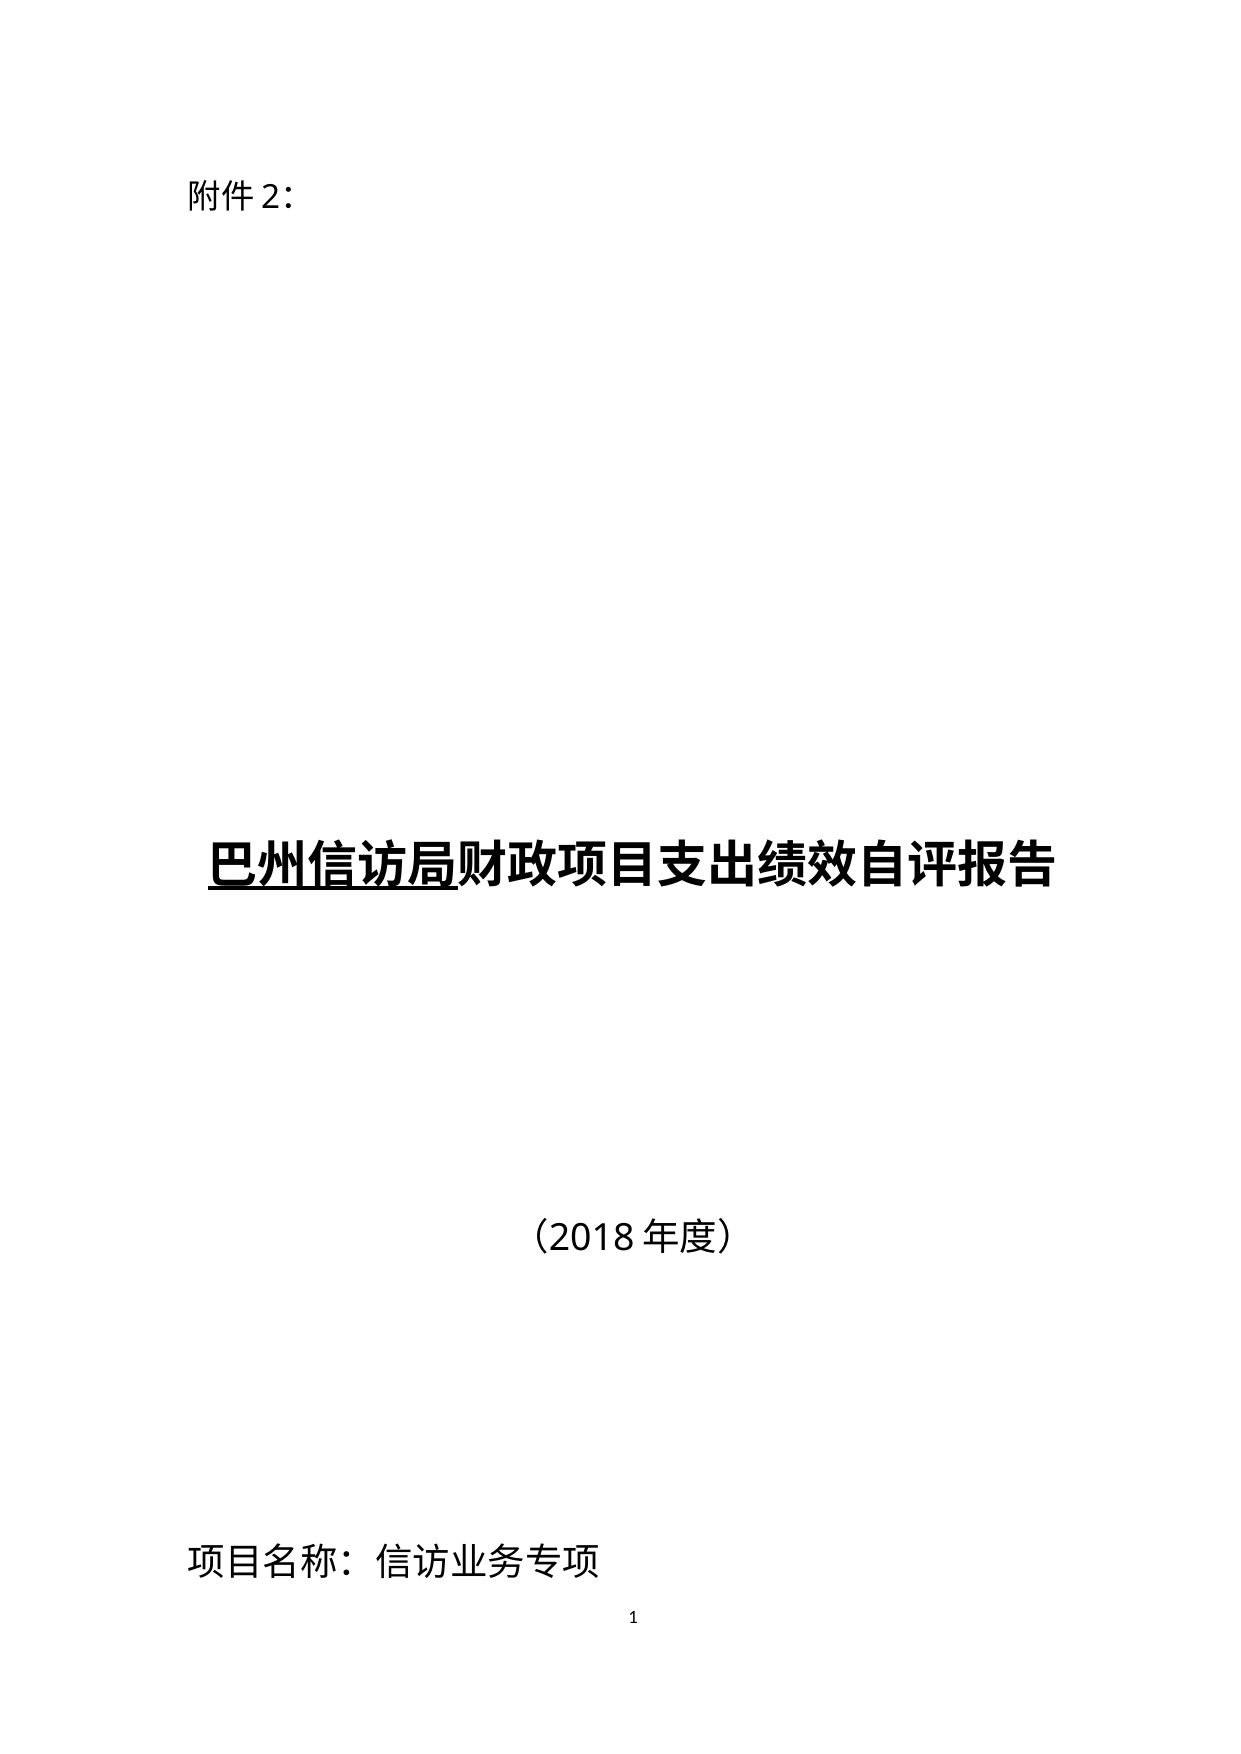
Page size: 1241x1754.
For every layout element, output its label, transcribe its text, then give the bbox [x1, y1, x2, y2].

text （2018年度） [187, 1202, 1078, 1267]
text 附件2： [187, 162, 1078, 227]
text 巴州信访局财政项目支出绩效自评报告 [187, 812, 1078, 909]
text 项目名称：信访业务专项 [187, 1527, 1078, 1592]
